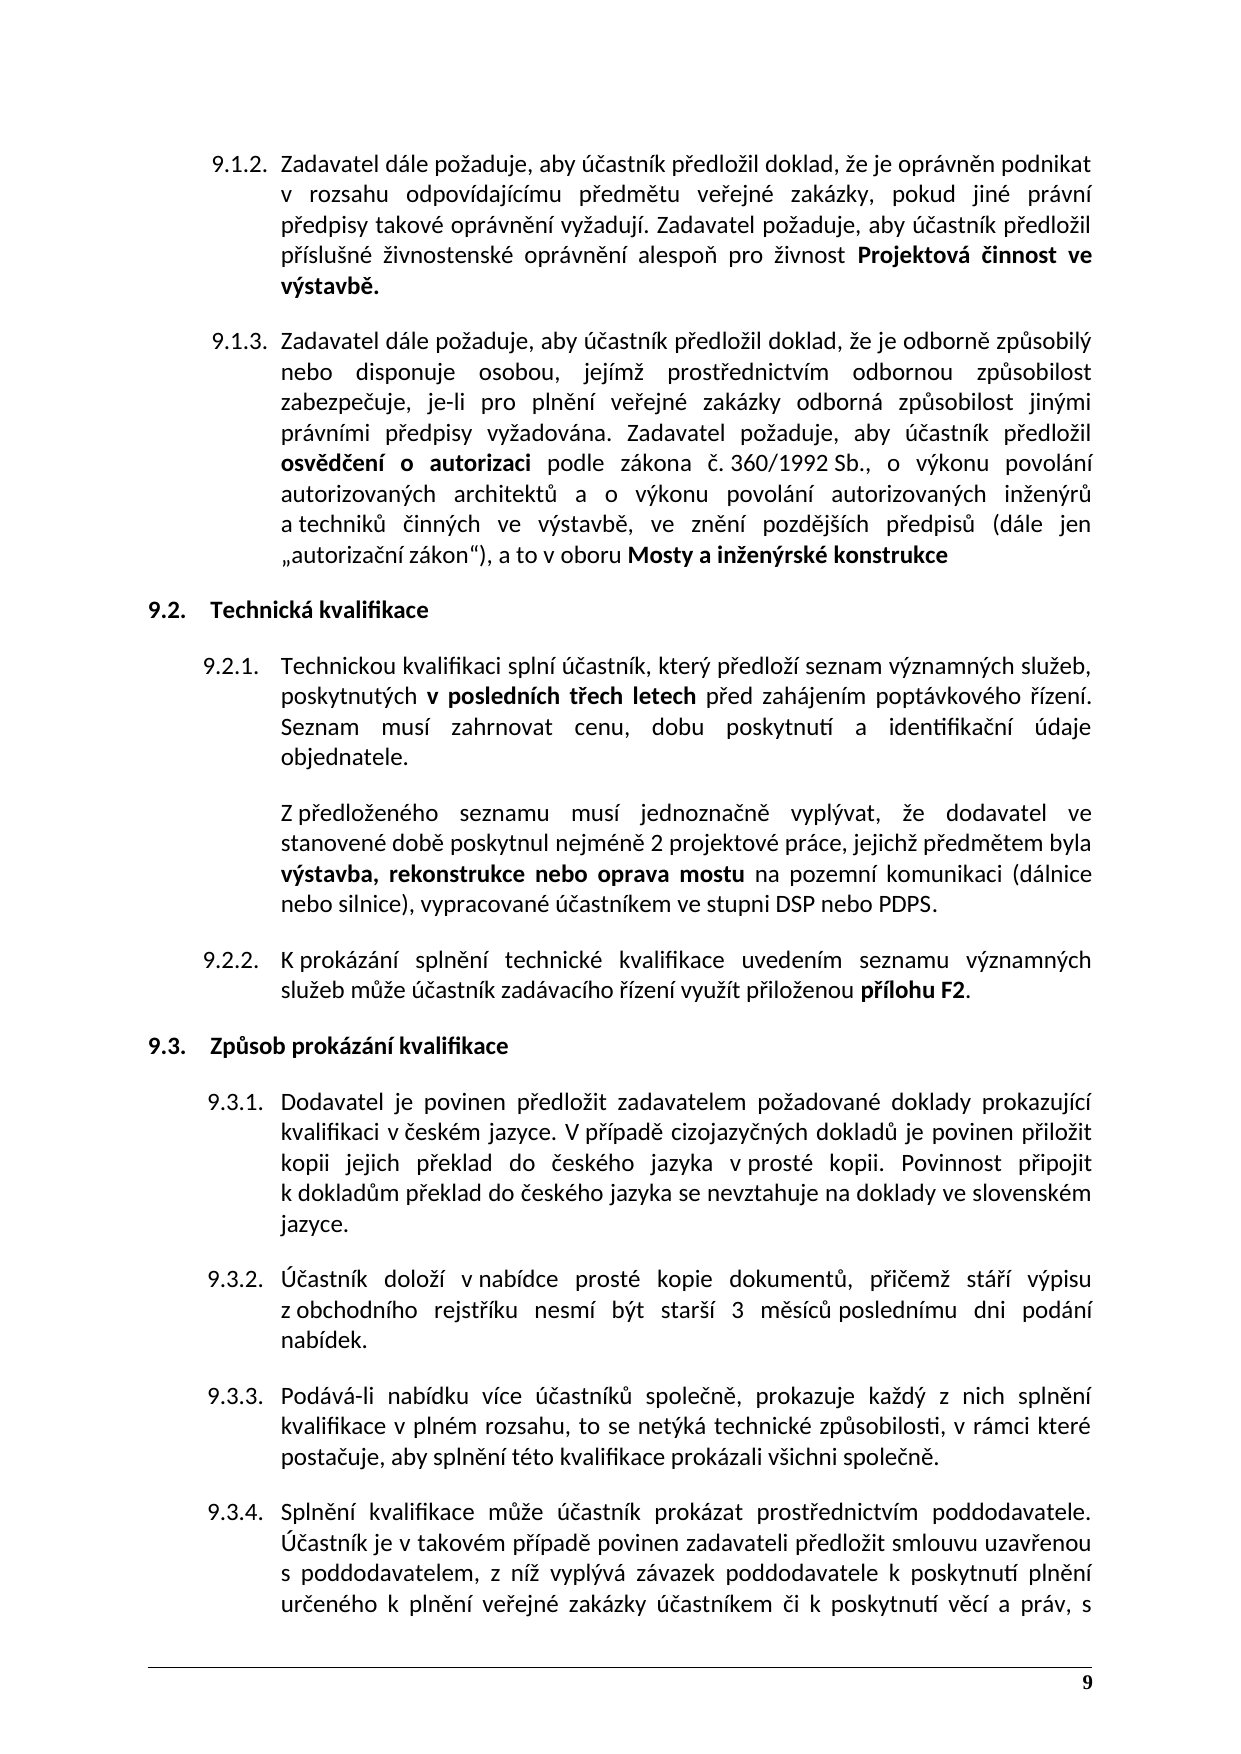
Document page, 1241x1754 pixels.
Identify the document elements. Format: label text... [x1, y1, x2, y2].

list Účastník doloží v nabídce prosté kopie dokumentů, přičemž stáří výpisu z obchodního rejstříku nesmí být starší 3 měsíců poslednímu dni podání nabídek. [207, 1263, 1092, 1355]
list Dodavatel je povinen předložit zadavatelem požadované doklady prokazující kvalifikaci v českém jazyce. V případě cizojazyčných dokladů je povinen přiložit kopii jejich překlad do českého jazyka v prosté kopii. Povinnost připojit k dokladům překlad do českého jazyka se nevztahuje na doklady ve slovenském jazyce. [207, 1086, 1092, 1238]
list K prokázání splnění technické kvalifikace uvedením seznamu významných služeb může účastník zadávacího řízení využít přiloženou přílohu F2. [202, 944, 1092, 1005]
list Zadavatel dále požaduje, aby účastník předložil doklad, že je odborně způsobilý nebo disponuje osobou, jejímž prostřednictvím odbornou způsobilost zabezpečuje, je-li pro plnění veřejné zakázky odborná způsobilost jinými právními předpisy vyžadována. Zadavatel požaduje, aby účastník předložil osvědčení o autorizaci podle zákona č. 360/1992 Sb., o výkonu povolání autorizovaných architektů a o výkonu povolání autorizovaných inženýrů a techniků činných ve výstavbě, ve znění pozdějších předpisů (dále jen „autorizační zákon“), a to v oboru Mosty a inženýrské konstrukce [211, 325, 1092, 569]
list Podává-li nabídku více účastníků společně, prokazuje každý z nich splnění kvalifikace v plném rozsahu, to se netýká technické způsobilosti, v rámci které postačuje, aby splnění této kvalifikace prokázali všichni společně. [207, 1380, 1092, 1471]
list Zadavatel dále požaduje, aby účastník předložil doklad, že je oprávněn podnikat v rozsahu odpovídajícímu předmětu veřejné zakázky, pokud jiné právní předpisy takové oprávnění vyžadují. Zadavatel požaduje, aby účastník předložil příslušné živnostenské oprávnění alespoň pro živnost Projektová činnost ve výstavbě. [211, 148, 1092, 300]
list Technická kvalifikace [148, 594, 1092, 625]
list Způsob prokázání kvalifikace [148, 1030, 1092, 1061]
list Technickou kvalifikaci splní účastník, který předloží seznam významných služeb, poskytnutých v posledních třech letech před zahájením poptávkového řízení. Seznam musí zahrnovat cenu, dobu poskytnutí a identifikační údaje objednatele. [202, 650, 1092, 772]
text Z předloženého seznamu musí jednoznačně vyplývat, že dodavatel ve stanovené době poskytnul nejméně 2 projektové práce, jejichž předmětem byla výstavba, rekonstrukce nebo oprava mostu na pozemní komunikaci (dálnice nebo silnice), vypracované účastníkem ve stupni DSP nebo PDPS. [281, 797, 1092, 919]
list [207, 1496, 1092, 1618]
